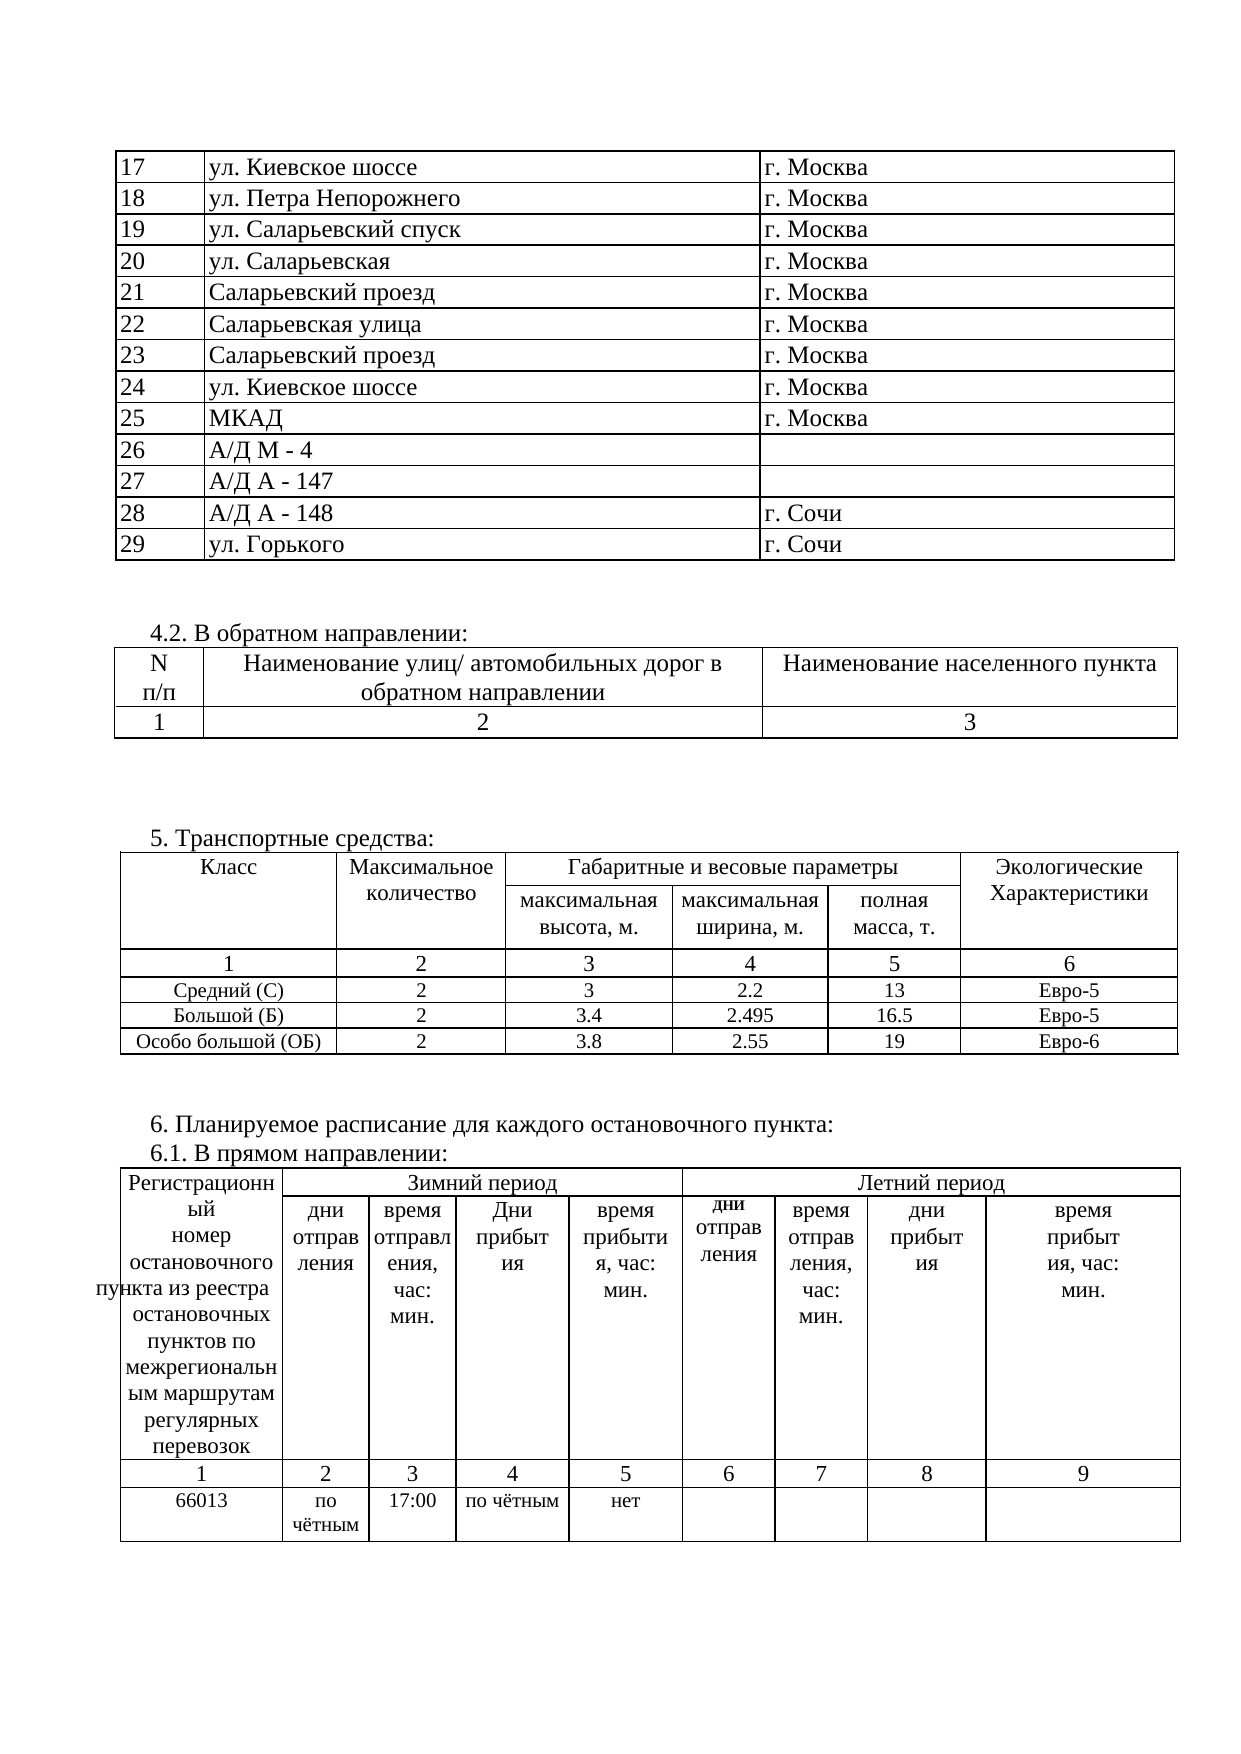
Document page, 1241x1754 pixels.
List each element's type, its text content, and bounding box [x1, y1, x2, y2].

table_cell г. Москва [761, 183, 1174, 213]
text 6.1. В прямом направлении: [150, 1138, 1090, 1167]
table_cell 16.5 [829, 1003, 960, 1027]
table_cell МКАД [205, 403, 759, 433]
table_cell Особо большой (ОБ) [121, 1029, 336, 1053]
table_cell 3.4 [506, 1003, 672, 1027]
table_cell 4 [673, 950, 827, 976]
table_cell 19 [117, 215, 204, 244]
table_header Наименование улиц/ автомобильных дорог в обратном направлении [204, 648, 762, 706]
table_cell г. Москва [761, 340, 1174, 370]
table_cell [987, 1488, 1180, 1541]
table_cell полная масса, т. [829, 886, 960, 948]
table_cell 3 [506, 978, 672, 1002]
table_cell 5 [829, 950, 960, 976]
table_cell 17:00 [370, 1488, 455, 1541]
table_cell 28 [117, 498, 204, 527]
table_cell 22 [117, 309, 204, 339]
table_cell 19 [829, 1029, 960, 1053]
table_cell [761, 466, 1174, 496]
table_cell время прибыт ия, час: мин. [987, 1197, 1180, 1458]
table_cell максимальная высота, м. [506, 886, 672, 948]
table_cell дни прибыт ия [868, 1197, 985, 1458]
table_cell 1 [121, 1460, 282, 1486]
table_cell 21 [117, 277, 204, 307]
table_cell Саларьевский проезд [205, 340, 759, 370]
table_cell [868, 1488, 985, 1541]
table_cell Евро-5 [961, 1003, 1177, 1027]
table_cell 3 [763, 706, 1177, 737]
table_cell г. Москва [761, 309, 1174, 339]
table_cell Евро-5 [961, 978, 1177, 1002]
table_cell 6 [961, 950, 1177, 976]
table_cell ул. Саларьевская [205, 246, 759, 276]
table_cell 2.2 [673, 978, 827, 1002]
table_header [121, 1169, 282, 1458]
table_cell Большой (Б) [121, 1003, 336, 1027]
table_cell 2 [283, 1460, 368, 1486]
table_header Максимальное количество [337, 853, 505, 948]
table_cell 3 [506, 950, 672, 976]
table_cell А/Д А - 148 [205, 498, 759, 527]
table_cell Средний (С) [121, 978, 336, 1002]
table_cell 26 [117, 435, 204, 464]
table_cell г. Москва [761, 277, 1174, 307]
table_header Наименование населенного пункта [763, 648, 1177, 706]
table_cell 20 [117, 246, 204, 276]
table_cell г. Сочи [761, 529, 1174, 559]
table_header Зимний период [283, 1169, 682, 1195]
table_cell 2 [204, 707, 762, 737]
table_cell г. Москва [761, 403, 1174, 433]
table_cell 6 [683, 1460, 774, 1486]
table_cell [683, 1488, 774, 1541]
table_cell 27 [117, 466, 204, 496]
table_cell 23 [117, 340, 204, 370]
table_cell время прибыти я, час: мин. [570, 1197, 682, 1458]
table_cell 1 [115, 707, 203, 737]
table_cell ДНИ отправ ления [683, 1197, 774, 1458]
table_cell г. Москва [761, 372, 1174, 402]
table_cell 4 [457, 1460, 568, 1486]
table_cell А/Д А - 147 [205, 466, 759, 496]
table_cell 9 [987, 1460, 1180, 1486]
text 4.2. В обратном направлении: [150, 618, 1090, 647]
table_cell 5 [570, 1460, 682, 1486]
table_cell по чётным [457, 1488, 568, 1541]
table_header N п/п [115, 648, 203, 706]
table_cell ул. Горького [205, 529, 759, 559]
table_cell г. Москва [761, 246, 1174, 276]
table_cell 13 [829, 978, 960, 1002]
table_cell ул. Петра Непорожнего [205, 183, 759, 213]
table_cell Евро-6 [961, 1029, 1177, 1053]
table_cell 66013 [121, 1488, 282, 1541]
table_cell 2 [337, 978, 505, 1002]
table_cell г. Москва [761, 152, 1174, 181]
text 6. Планируемое расписание для каждого остановочного пункта: [150, 1109, 1090, 1138]
table_cell г. Москва [761, 215, 1174, 244]
table_cell ул. Киевское шоссе [205, 152, 759, 181]
table_cell 17 [117, 152, 204, 181]
table_header Экологические Характеристики [961, 853, 1177, 948]
table_cell дни отправ ления [283, 1197, 368, 1458]
table_cell 29 [117, 529, 204, 559]
table_cell 3.8 [506, 1029, 672, 1053]
table_cell 7 [776, 1460, 867, 1486]
table_cell время отправл ения, час: мин. [370, 1197, 455, 1458]
table_header Габаритные и весовые параметры [506, 853, 960, 885]
table_cell по чётным [283, 1488, 368, 1541]
table_cell 3 [370, 1460, 455, 1486]
text 5. Транспортные средства: [150, 823, 1090, 851]
table_cell максимальная ширина, м. [673, 886, 827, 948]
table_cell 18 [117, 183, 204, 213]
table_cell ул. Киевское шоссе [205, 372, 759, 402]
table_cell [776, 1488, 867, 1541]
table_cell г. Сочи [761, 498, 1174, 527]
table_header Летний период [683, 1169, 1180, 1195]
table_cell 2 [337, 1003, 505, 1027]
table_cell Саларьевский проезд [205, 277, 759, 307]
table_header Класс [121, 853, 336, 948]
table_cell 25 [117, 403, 204, 433]
table_cell Саларьевская улица [205, 309, 759, 339]
table_cell 1 [121, 950, 336, 976]
table_cell А/Д М - 4 [205, 435, 759, 464]
table_cell [761, 435, 1174, 464]
table_cell 2 [337, 1029, 505, 1053]
table_cell 2 [337, 950, 505, 976]
table_cell 24 [117, 372, 204, 402]
table_cell 2.55 [673, 1029, 827, 1053]
table_cell 2.495 [673, 1003, 827, 1027]
table_cell 8 [868, 1460, 985, 1486]
table_cell время отправ ления, час: мин. [776, 1197, 867, 1458]
table_cell Дни прибыт ия [457, 1197, 568, 1458]
table_cell нет [570, 1488, 682, 1541]
table_cell ул. Саларьевский спуск [205, 215, 759, 244]
